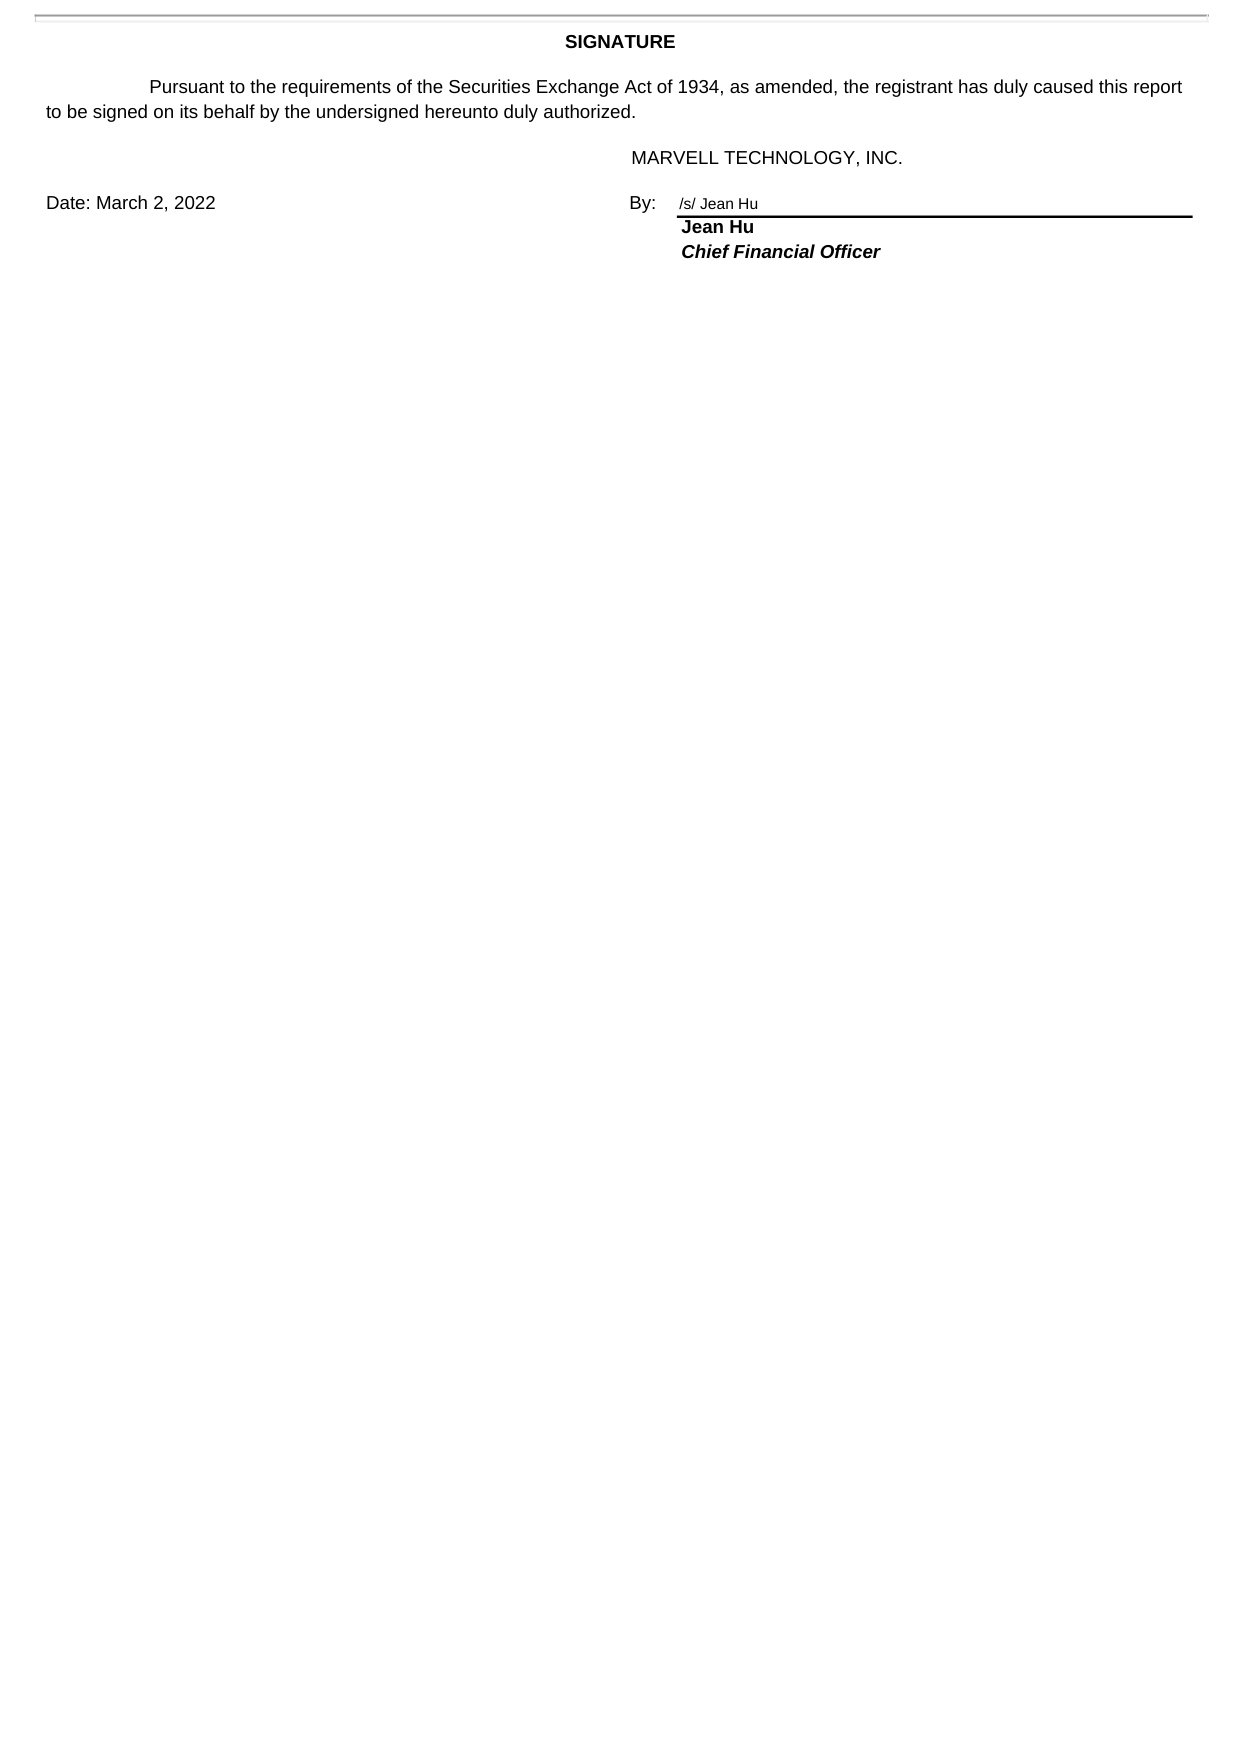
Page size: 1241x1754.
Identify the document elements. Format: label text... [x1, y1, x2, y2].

text Chief Financial Officer [681, 241, 1192, 262]
text Pursuant to the requirements of the Securities Exchange Act of 1934, as amended, the registrant has duly caused this report to be signed on its behalf by the undersigned hereunto duly authorized. [46, 76, 1192, 123]
text Date: March 2, 2022 By: /s/ Jean Hu [46, 191, 1192, 213]
picture [32, 14, 1209, 24]
text SIGNATURE [46, 31, 1194, 52]
text Jean Hu [681, 216, 1192, 238]
text MARVELL TECHNOLOGY, INC. [631, 146, 1192, 168]
